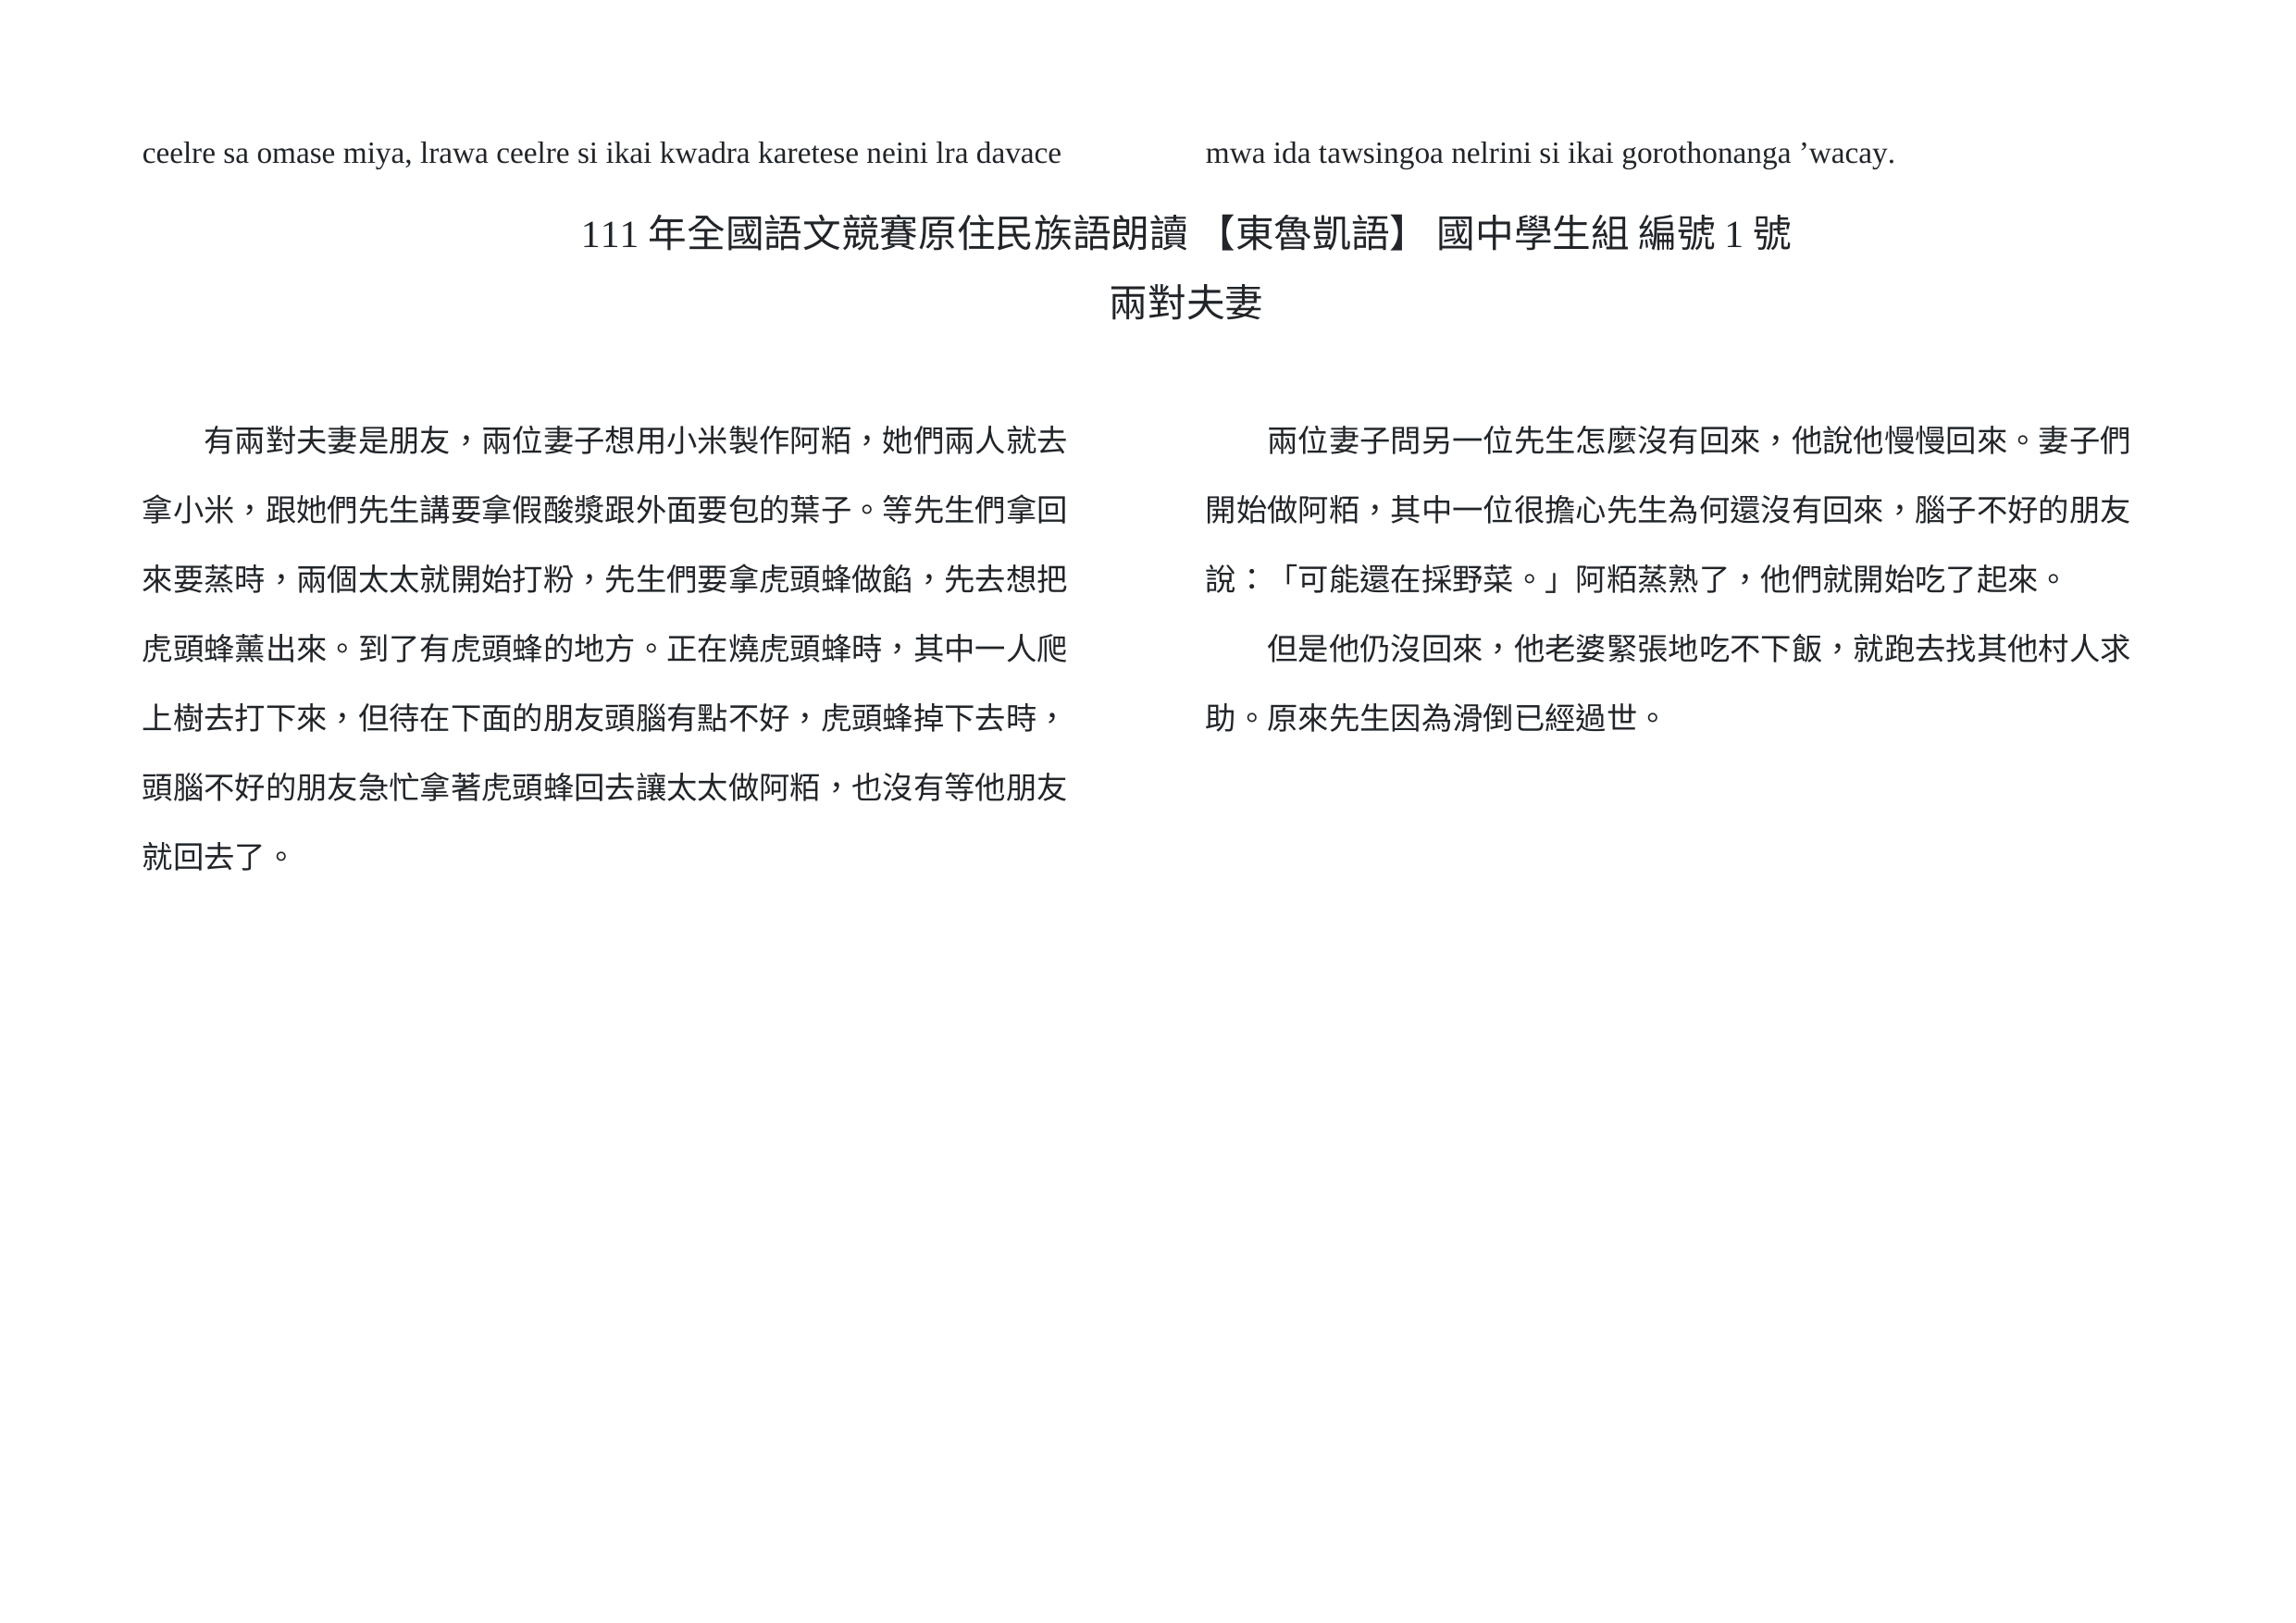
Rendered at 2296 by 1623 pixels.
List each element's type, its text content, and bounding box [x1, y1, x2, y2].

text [1206, 118, 2153, 187]
text 兩位妻子問另一位先生怎麼沒有回來，他說他慢慢回來。妻子們開始做阿粨，其中一位很擔心先生為何還沒有回來，腦子不好的朋友說：「可能還在採野菜。」阿粨蒸熟了，他們就開始吃了起來。 [1206, 403, 2153, 612]
text 有兩對夫妻是朋友，兩位妻子想用小米製作阿粨，她們兩人就去拿小米，跟她們先生講要拿假酸漿跟外面要包的葉子。等先生們拿回來要蒸時，兩個太太就開始打粉，先生們要拿虎頭蜂做餡，先去想把虎頭蜂薰出來。到了有虎頭蜂的地方。正在燒虎頭蜂時，其中一人爬上樹去打下來，但待在下面的朋友頭腦有點不好，虎頭蜂掉下去時，頭腦不好的朋友急忙拿著虎頭蜂回去讓太太做阿粨，也沒有等他朋友就回去了。 [142, 403, 1090, 889]
text 111 年全國語文競賽原住民族語朗讀 【東魯凱語】 國中學生組 編號 1 號 [142, 195, 2153, 265]
text 但是他仍沒回來，他老婆緊張地吃不下飯，就跑去找其他村人求助。原來先生因為滑倒已經過世。 [1206, 612, 2153, 750]
text 兩對夫妻 [142, 265, 2153, 334]
